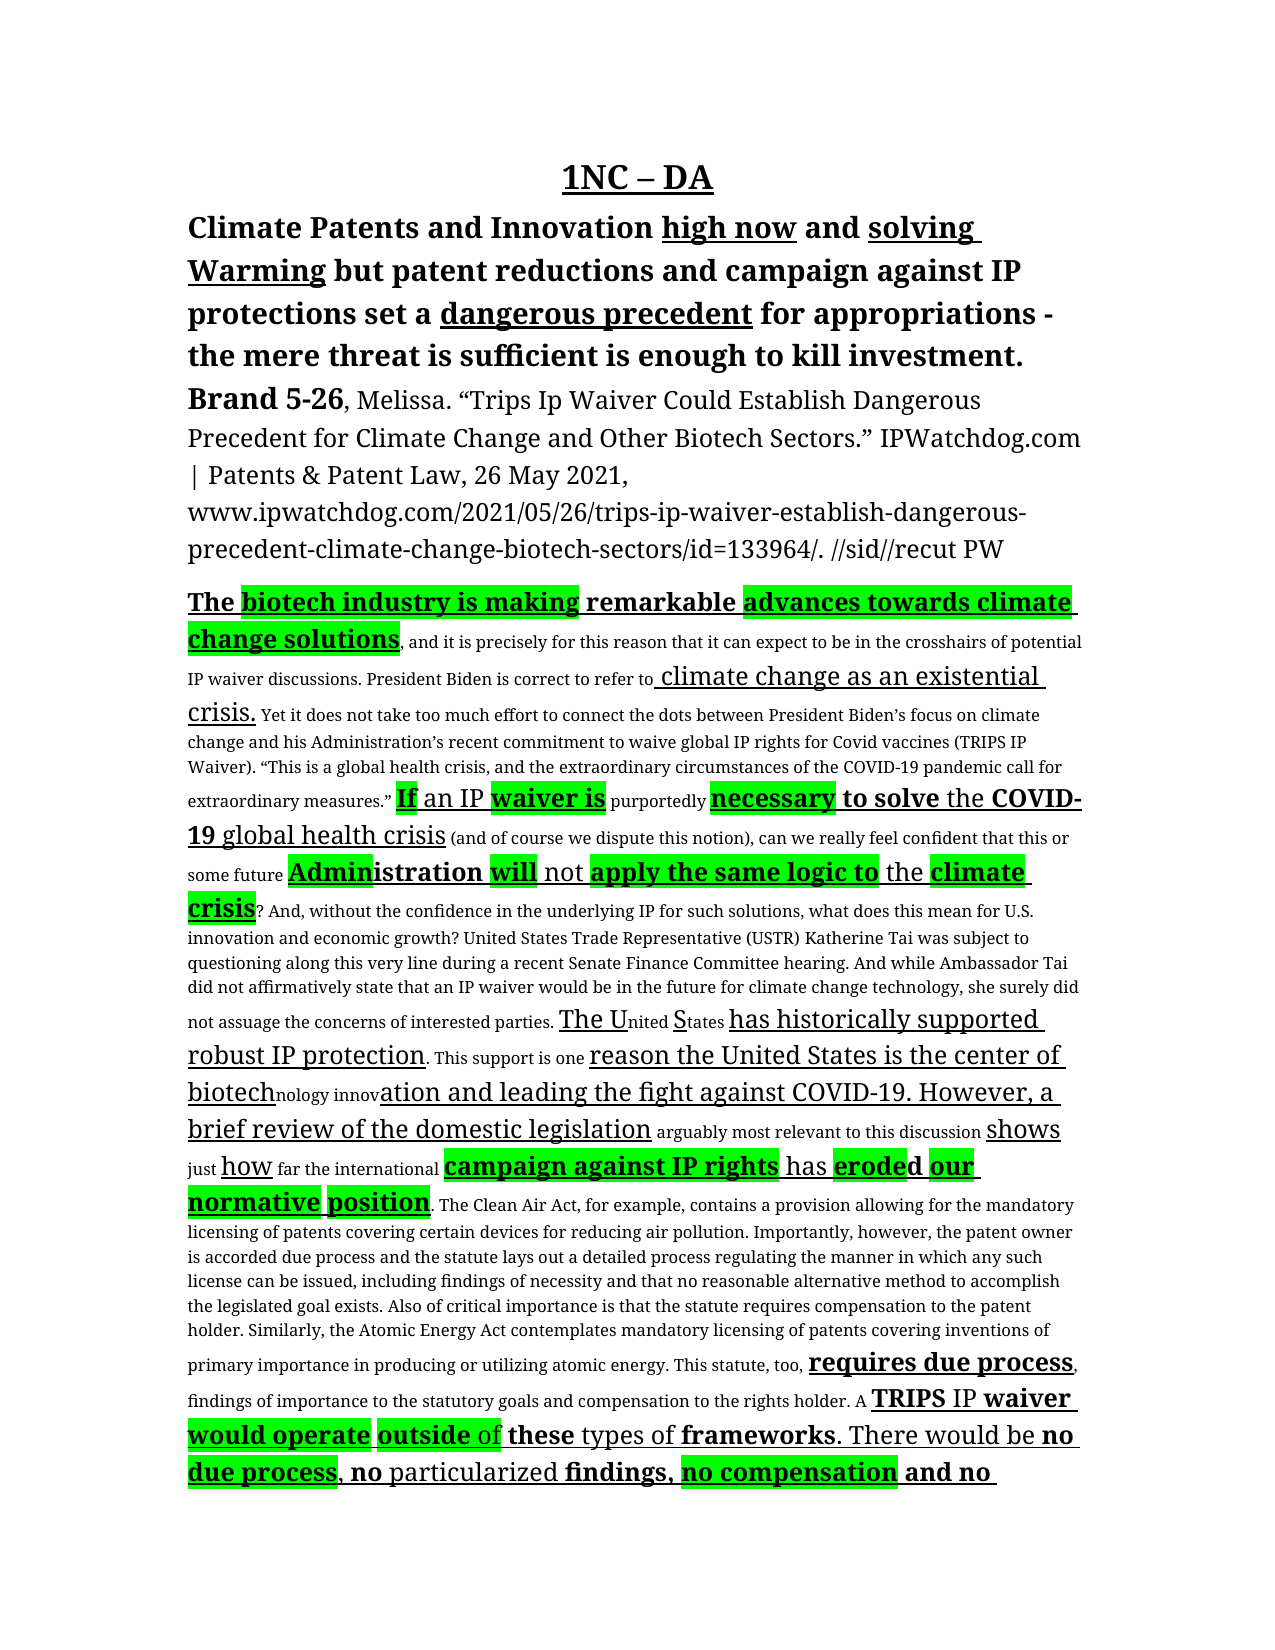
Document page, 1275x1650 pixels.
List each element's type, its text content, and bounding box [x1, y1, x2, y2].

subtitle Climate Patents and Innovation high now and solving Warming but patent reductions and campaign against IP protections set a dangerous precedent for appropriations - the mere threat is sufficient is enough to kill investment. [187, 207, 1087, 375]
subtitle 1NC – DA [187, 154, 1087, 199]
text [187, 585, 1087, 1489]
text Brand 5-26, Melissa. “Trips Ip Waiver Could Establish Dangerous Precedent for Climate Change and Other Biotech Sectors.” IPWatchdog.com | Patents & Patent Law, 26 May 2021, www.ipwatchdog.com/2021/05/26/trips-ip-waiver-establish-dangerous-precedent-climate-change-biotech-sectors/id=133964/. //sid//recut PW [187, 378, 1087, 565]
